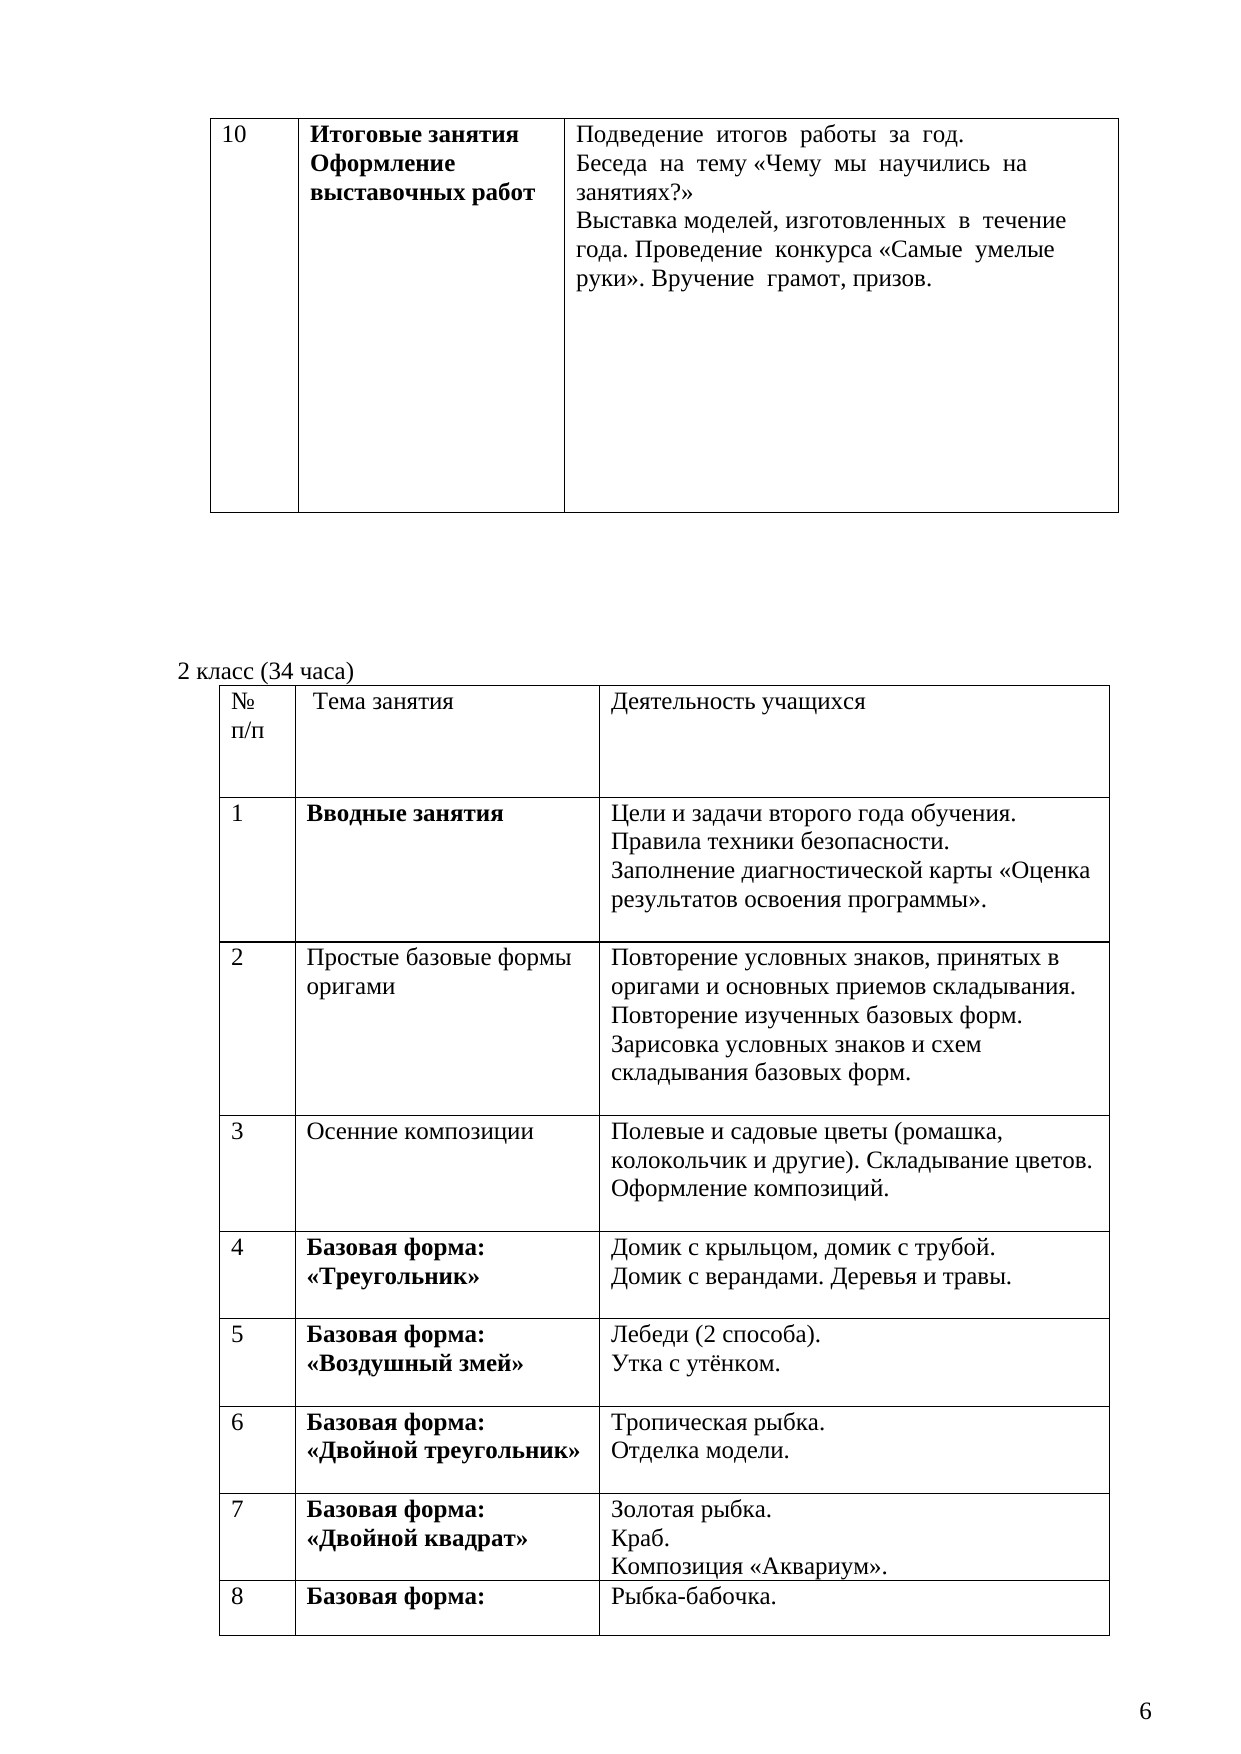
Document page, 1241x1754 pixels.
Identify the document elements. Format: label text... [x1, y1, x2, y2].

text 2 класс (34 часа) [177, 656, 1152, 685]
table_cell 5 [220, 1319, 295, 1406]
table_cell Полевые и садовые цветы (ромашка, колокольчик и другие). Складывание цветов. Оформление композиций. [600, 1116, 1109, 1231]
table_cell Лебеди (2 способа). Утка с утёнком. [600, 1319, 1109, 1406]
table_cell Повторение условных знаков, принятых в оригами и основных приемов складывания. Повторение изученных базовых форм. Зарисовка условных знаков и схем складывания базовых форм. [600, 943, 1109, 1115]
table_cell Золотая рыбка. Краб. Композиция «Аквариум». [600, 1494, 1109, 1580]
table_cell 6 [220, 1407, 295, 1493]
table_cell Базовая форма: «Двойной квадрат» [296, 1494, 599, 1580]
table_cell Простые базовые формы оригами [296, 943, 599, 1115]
table_cell 1 [220, 798, 295, 941]
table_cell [600, 1581, 1109, 1635]
table_cell Цели и задачи второго года обучения. Правила техники безопасности. Заполнение диагностической карты «Оценка результатов освоения программы». [600, 798, 1109, 941]
table_cell Домик с крыльцом, домик с трубой. Домик с верандами. Деревья и травы. [600, 1232, 1109, 1318]
table_cell 2 [220, 943, 295, 1115]
table_cell 7 [220, 1494, 295, 1580]
table_header Тема занятия [296, 686, 599, 797]
table_cell Осенние композиции [296, 1116, 599, 1231]
table_cell 4 [220, 1232, 295, 1318]
table_cell 8 [220, 1581, 295, 1635]
table_cell Базовая форма: «Воздушный змей» [296, 1319, 599, 1406]
table_cell Базовая форма: «Треугольник» [296, 1232, 599, 1318]
table_cell 3 [220, 1116, 295, 1231]
table_header Деятельность учащихся [600, 686, 1109, 797]
table_cell Вводные занятия [296, 798, 599, 941]
table_cell Базовая форма: «Двойной треугольник» [296, 1407, 599, 1493]
table_cell Тропическая рыбка. Отделка модели. [600, 1407, 1109, 1493]
table_cell Подведение итогов работы за год. Беседа на тему «Чему мы научились на занятиях?» Выставка моделей, изготовленных в течение года. Проведение конкурса «Самые умелые руки». Вручение грамот, призов. [565, 119, 1118, 512]
table_header № п/п [220, 686, 295, 797]
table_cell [296, 1581, 599, 1635]
table_cell 10 [211, 119, 298, 512]
table_cell Итоговые занятия Оформление выставочных работ [299, 119, 564, 512]
